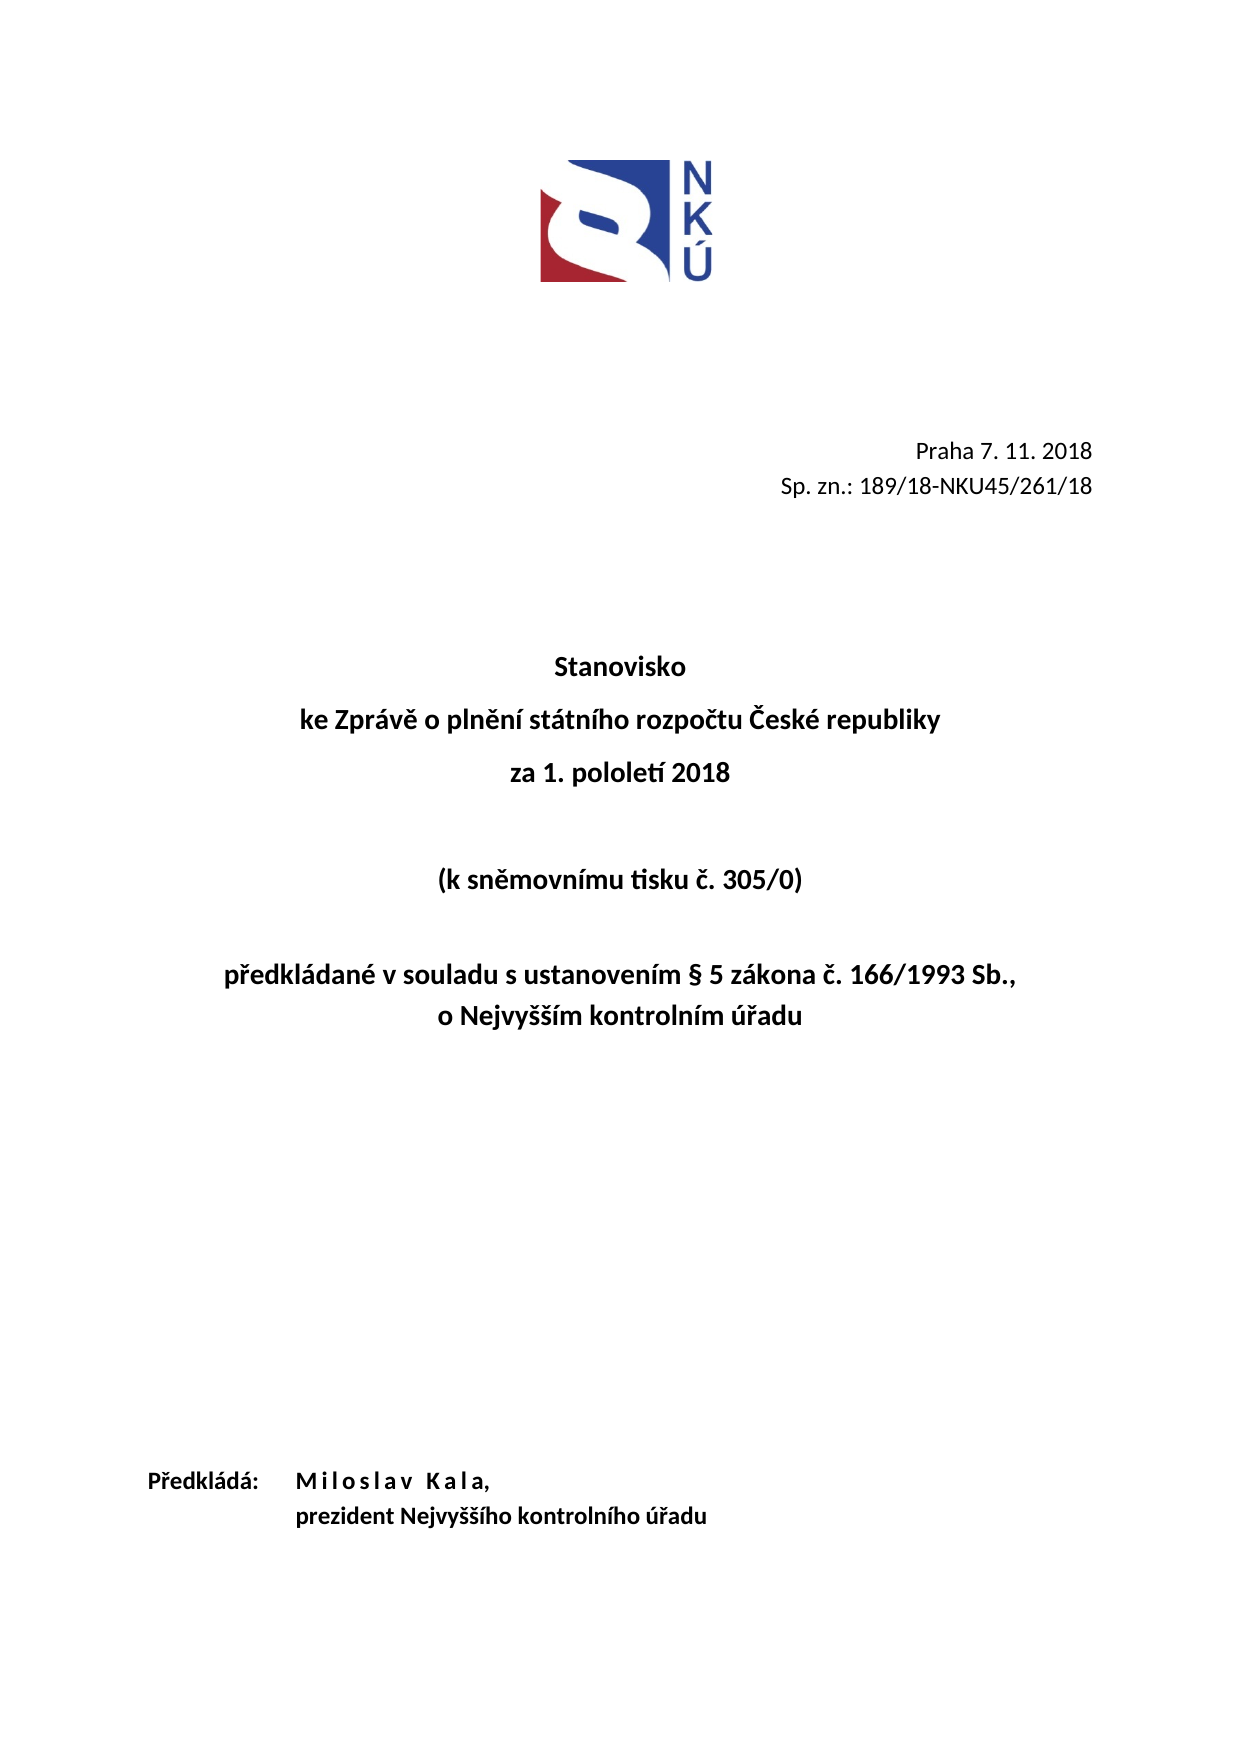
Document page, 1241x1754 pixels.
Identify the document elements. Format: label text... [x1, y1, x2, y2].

picture [540, 160, 713, 282]
text Praha 7. 11. 2018 [148, 435, 1093, 466]
text ke Zprávě o plnění státního rozpočtu České republiky [148, 701, 1093, 737]
text Předkládá: Miloslav Kala, [148, 1465, 1093, 1496]
text předkládané v souladu s ustanovením § 5 zákona č. 166/1993 Sb., o Nejvyšším kontrolním úřadu [148, 956, 1093, 1032]
text Sp. zn.: 189/18-NKU45/261/18 [148, 470, 1093, 501]
text prezident Nejvyššího kontrolního úřadu [148, 1500, 1093, 1531]
text 1 [148, 160, 1093, 288]
text (k sněmovnímu tisku č. 305/0) [148, 861, 1093, 897]
text za 1. pololetí 2018 [148, 754, 1093, 790]
text Stanovisko [148, 648, 1093, 683]
